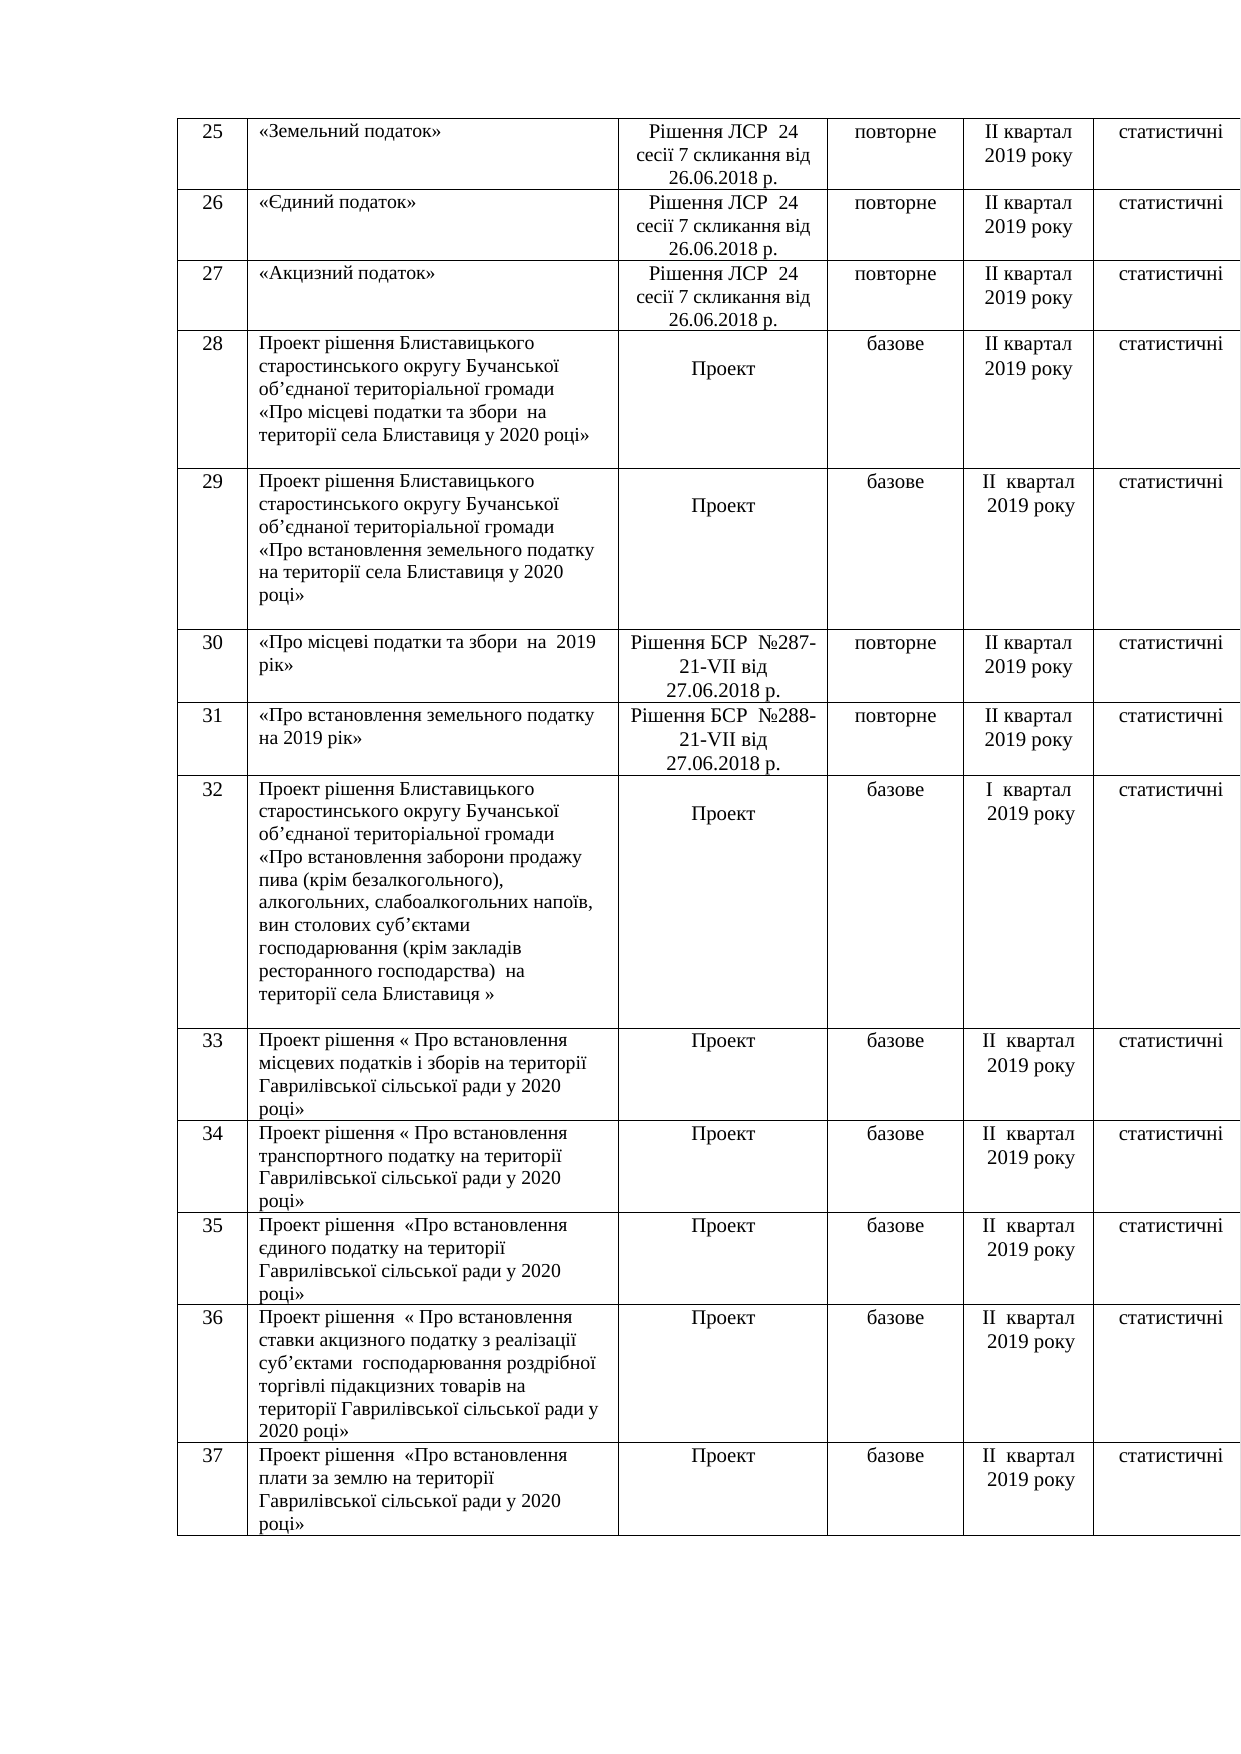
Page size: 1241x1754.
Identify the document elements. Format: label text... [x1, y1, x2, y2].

table_cell Проект [619, 776, 827, 1027]
table_cell І квартал 2019 року [964, 776, 1093, 1027]
table_cell ІІ квартал 2019 року [964, 703, 1093, 775]
table_cell повторне [828, 190, 963, 259]
table_cell повторне [828, 119, 963, 189]
table_cell базове [828, 1443, 963, 1534]
table_cell Проект рішення Блиставицького старостинського округу Бучанської об’єднаної територіальної громади «Про встановлення заборони продажу пива (крім безалкогольного), алкогольних, слабоалкогольних напоїв, вин столових суб’єктами господарювання (крім закладів ресторанного господарства) на території села Блиставиця » [248, 776, 618, 1027]
table_cell ІІ квартал 2019 року [964, 630, 1093, 702]
table_cell Проект [619, 1443, 827, 1534]
table_cell 33 [178, 1029, 247, 1120]
table_cell повторне [828, 261, 963, 330]
table_cell статистичні [1094, 1121, 1240, 1212]
table_cell статистичні [1094, 1213, 1240, 1304]
table_cell статистичні [1094, 1029, 1240, 1120]
table_cell 37 [178, 1443, 247, 1534]
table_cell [964, 1443, 1093, 1534]
table_cell 28 [178, 331, 247, 468]
table_cell «Земельний податок» [248, 119, 618, 189]
table_cell статистичні [1094, 630, 1240, 702]
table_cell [619, 119, 827, 189]
table_cell 36 [178, 1305, 247, 1442]
table_cell 29 [178, 469, 247, 629]
table_cell «Єдиний податок» [248, 190, 618, 259]
table_cell ІІ квартал 2019 року [964, 1029, 1093, 1120]
table_cell 32 [178, 776, 247, 1027]
table_cell базове [828, 1213, 963, 1304]
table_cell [619, 190, 827, 259]
table_cell ІІ квартал 2019 року [964, 190, 1093, 259]
table_cell статистичні [1094, 190, 1240, 259]
table_cell 30 [178, 630, 247, 702]
table_cell ІІ квартал 2019 року [964, 1213, 1093, 1304]
table_cell Проект [619, 469, 827, 629]
table_cell Проект рішення « Про встановлення місцевих податків і зборів на території Гаврилівської сільської ради у 2020 році» [248, 1029, 618, 1120]
table_cell статистичні [1094, 776, 1240, 1027]
table_cell ІІ квартал 2019 року [964, 1121, 1093, 1212]
table_cell повторне [828, 703, 963, 775]
table_cell 26 [178, 190, 247, 259]
table_cell Проект рішення Блиставицького старостинського округу Бучанської об’єднаної територіальної громади «Про встановлення земельного податку на території села Блиставиця у 2020 році» [248, 469, 618, 629]
table_cell Рішення ЛСР 24 сесії 7 скликання від 26.06.2018 р. [619, 261, 827, 330]
table_cell статистичні [1094, 1443, 1240, 1534]
table_cell 34 [178, 1121, 247, 1212]
table_cell статистичні [1094, 119, 1240, 189]
table_cell Проект рішення «Про встановлення плати за землю на території Гаврилівської сільської ради у 2020 році» [248, 1443, 618, 1534]
table_cell 35 [178, 1213, 247, 1304]
table_cell статистичні [1094, 703, 1240, 775]
table_cell ІІ квартал 2019 року [964, 261, 1093, 330]
table_cell статистичні [1094, 261, 1240, 330]
table_cell статистичні [1094, 1305, 1240, 1442]
table_cell Проект [619, 1305, 827, 1442]
table_cell «Про місцеві податки та збори на 2019 рік» [248, 630, 618, 702]
table_cell повторне [828, 630, 963, 702]
table_cell базове [828, 331, 963, 468]
table_cell статистичні [1094, 469, 1240, 629]
table_cell базове [828, 1121, 963, 1212]
table_cell базове [828, 1029, 963, 1120]
table_cell статистичні [1094, 331, 1240, 468]
table_cell ІІ квартал 2019 року [964, 469, 1093, 629]
table_cell Проект [619, 1213, 827, 1304]
table_cell Проект рішення «Про встановлення єдиного податку на території Гаврилівської сільської ради у 2020 році» [248, 1213, 618, 1304]
table_cell 27 [178, 261, 247, 330]
table_cell базове [828, 469, 963, 629]
table_cell ІІ квартал 2019 року [964, 1305, 1093, 1442]
table_cell базове [828, 1305, 963, 1442]
table_cell Проект рішення « Про встановлення ставки акцизного податку з реалізації суб’єктами господарювання роздрібної торгівлі підакцизних товарів на території Гаврилівської сільської ради у 2020 році» [248, 1305, 618, 1442]
table_cell Проект рішення Блиставицького старостинського округу Бучанської об’єднаної територіальної громади «Про місцеві податки та збори на території села Блиставиця у 2020 році» [248, 331, 618, 468]
table_cell Рішення БСР №288-21-VIІ від 27.06.2018 р. [619, 703, 827, 775]
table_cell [964, 119, 1093, 189]
table_cell 25 [178, 119, 247, 189]
table_cell базове [828, 776, 963, 1027]
table_cell Проект [619, 1029, 827, 1120]
table_cell Проект рішення « Про встановлення транспортного податку на території Гаврилівської сільської ради у 2020 році» [248, 1121, 618, 1212]
table_cell Проект [619, 331, 827, 468]
table_cell 31 [178, 703, 247, 775]
table_cell «Про встановлення земельного податку на 2019 рік» [248, 703, 618, 775]
table_cell Проект [619, 1121, 827, 1212]
table_cell «Акцизний податок» [248, 261, 618, 330]
table_cell ІІ квартал 2019 року [964, 331, 1093, 468]
table_cell Рішення БСР №287-21-VIІ від 27.06.2018 р. [619, 630, 827, 702]
